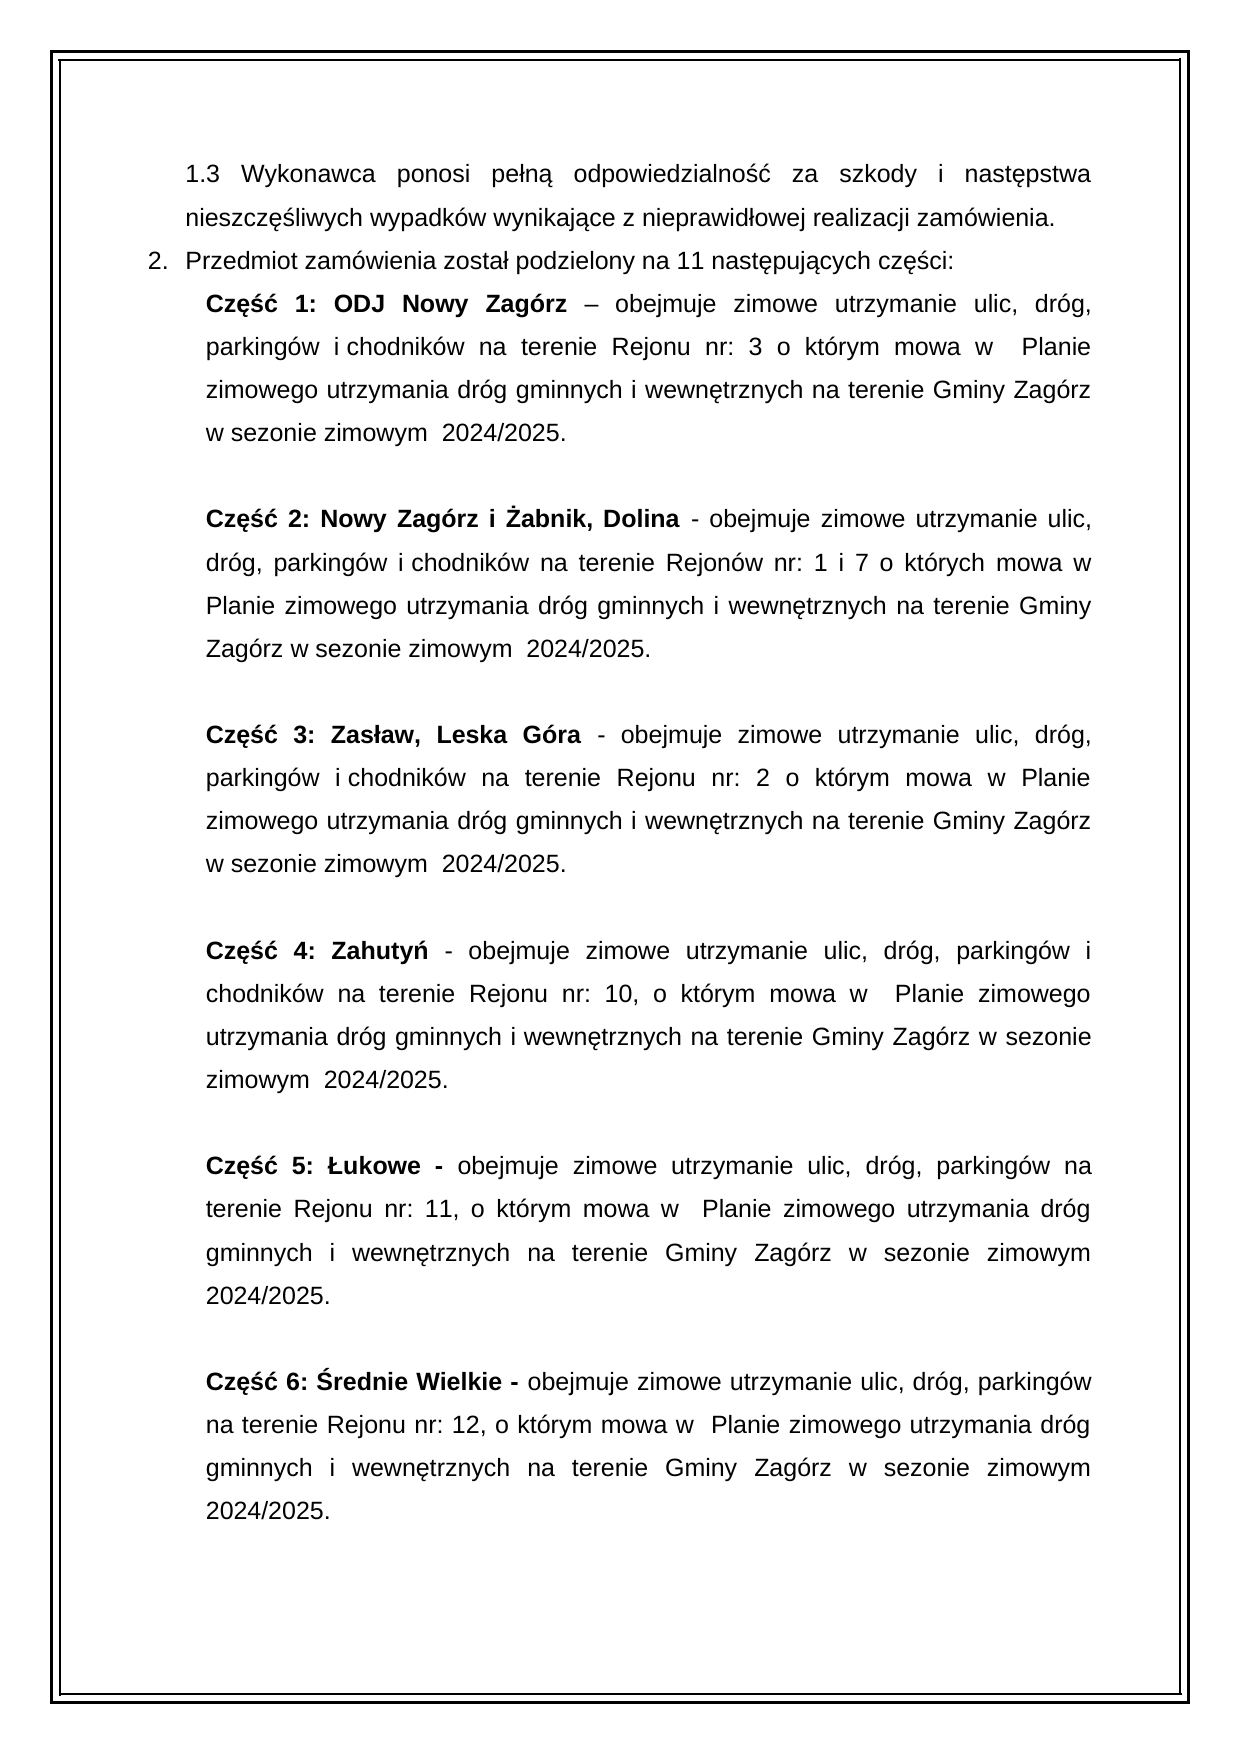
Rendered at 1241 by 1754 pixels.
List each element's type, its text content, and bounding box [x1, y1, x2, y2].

text Część 1: ODJ Nowy Zagórz – obejmuje zimowe utrzymanie ulic, dróg, parkingów i chodników na terenie Rejonu nr: 3 o którym mowa w Planie zimowego utrzymania dróg gminnych i wewnętrznych na terenie Gminy Zagórz w sezonie zimowym 2024/2025. [206, 289, 1092, 447]
text Część 3: Zasław, Leska Góra - obejmuje zimowe utrzymanie ulic, dróg, parkingów i chodników na terenie Rejonu nr: 2 o którym mowa w Planie zimowego utrzymania dróg gminnych i wewnętrznych na terenie Gminy Zagórz w sezonie zimowym 2024/2025. [206, 720, 1092, 878]
text 1.3 Wykonawca ponosi pełną odpowiedzialność za szkody i następstwa nieszczęśliwych wypadków wynikające z nieprawidłowej realizacji zamówienia. [185, 159, 1092, 231]
list Przedmiot zamówienia został podzielony na 11 następujących części: [148, 246, 1092, 274]
text Część 4: Zahutyń - obejmuje zimowe utrzymanie ulic, dróg, parkingów i chodników na terenie Rejonu nr: 10, o którym mowa w Planie zimowego utrzymania dróg gminnych i wewnętrznych na terenie Gminy Zagórz w sezonie zimowym 2024/2025. [206, 936, 1092, 1094]
text Część 2: Nowy Zagórz i Żabnik, Dolina - obejmuje zimowe utrzymanie ulic, dróg, parkingów i chodników na terenie Rejonów nr: 1 i 7 o których mowa w Planie zimowego utrzymania dróg gminnych i wewnętrznych na terenie Gminy Zagórz w sezonie zimowym 2024/2025. [206, 504, 1092, 663]
text Część 5: Łukowe - obejmuje zimowe utrzymanie ulic, dróg, parkingów na terenie Rejonu nr: 11, o którym mowa w Planie zimowego utrzymania dróg gminnych i wewnętrznych na terenie Gminy Zagórz w sezonie zimowym 2024/2025. [206, 1151, 1092, 1309]
text Część 6: Średnie Wielkie - obejmuje zimowe utrzymanie ulic, dróg, parkingów na terenie Rejonu nr: 12, o którym mowa w Planie zimowego utrzymania dróg gminnych i wewnętrznych na terenie Gminy Zagórz w sezonie zimowym 2024/2025. [206, 1367, 1092, 1525]
